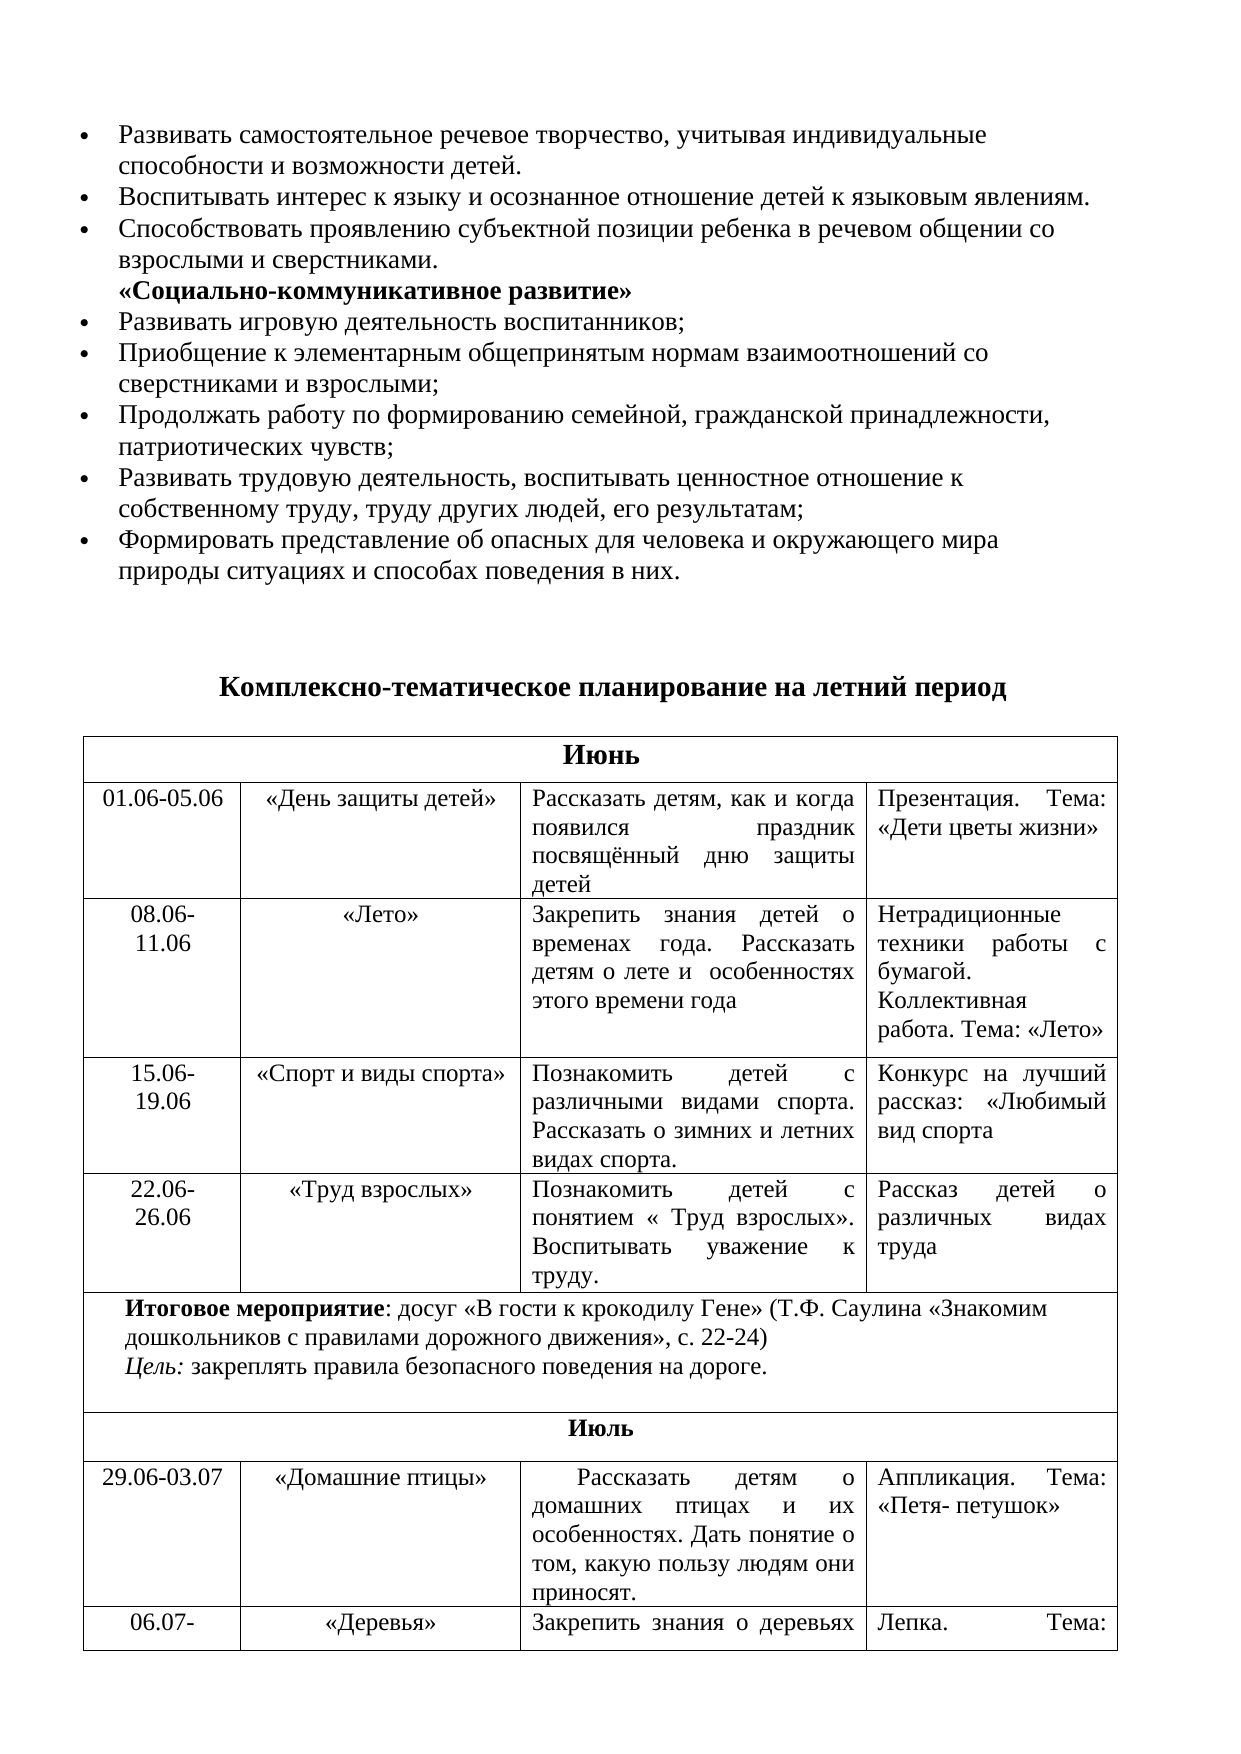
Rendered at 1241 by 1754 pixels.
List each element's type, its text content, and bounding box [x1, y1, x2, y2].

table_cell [867, 1607, 1117, 1649]
table_cell Рассказать детям, как и когда появился праздник посвящённый дню защиты детей [521, 783, 866, 898]
table_header Июнь [84, 737, 1117, 782]
text Комплексно-тематическое планирование на летний период [118, 669, 1107, 702]
list Развивать игровую деятельность воспитанников; [81, 305, 1107, 336]
table_cell «Лето» [241, 899, 520, 1057]
table_cell Рассказ детей о различных видах труда [867, 1174, 1117, 1292]
list Развивать самостоятельное речевое творчество, учитывая индивидуальные способности и возможности детей. [81, 118, 1107, 181]
table_cell 29.06-03.07 [84, 1462, 240, 1606]
list Способствовать проявлению субъектной позиции ребенка в речевом общении со взрослыми и сверстниками. [81, 212, 1107, 274]
table_cell Презентация. Тема: «Дети цветы жизни» [867, 783, 1117, 898]
table_cell Итоговое мероприятие: досуг «В гости к крокодилу Гене» (Т.Ф. Саулина «Знакомим дошкольников с правилами дорожного движения», с. 22-24) Цель: закреплять правила безопасного поведения на дороге. [84, 1293, 1117, 1412]
table_cell 22.06- 26.06 [84, 1174, 240, 1292]
table_cell «Труд взрослых» [241, 1174, 520, 1292]
table_cell «Деревья» [241, 1607, 520, 1649]
table_cell Закрепить знания детей о временах года. Рассказать детям о лете и особенностях этого времени года [521, 899, 866, 1057]
list Продолжать работу по формированию семейной, гражданской принадлежности, патриотических чувств; [81, 398, 1107, 461]
table_cell Познакомить детей с понятием « Труд взрослых». Воспитывать уважение к труду. [521, 1174, 866, 1292]
table_cell Нетрадиционные техники работы с бумагой. Коллективная работа. Тема: «Лето» [867, 899, 1117, 1057]
list Развивать трудовую деятельность, воспитывать ценностное отношение к собственному труду, труду других людей, его результатам; [81, 461, 1107, 523]
list Приобщение к элементарным общепринятым нормам взаимоотношений со сверстниками и взрослыми; [81, 336, 1107, 398]
list Воспитывать интерес к языку и осознанное отношение детей к языковым явлениям. [81, 181, 1107, 212]
table_cell «День защиты детей» [241, 783, 520, 898]
table_cell Аппликация. Тема: «Петя- петушок» [867, 1462, 1117, 1606]
list Формировать представление об опасных для человека и окружающего мира природы ситуациях и способах поведения в них. [81, 523, 1107, 585]
text «Социально-коммуникативное развитие» [118, 274, 1107, 305]
table_cell «Спорт и виды спорта» [241, 1058, 520, 1173]
table_cell 01.06-05.06 [84, 783, 240, 898]
table_cell 08.06- 11.06 [84, 899, 240, 1057]
table_cell 15.06- 19.06 [84, 1058, 240, 1173]
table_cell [521, 1607, 866, 1649]
table_cell Рассказать детям о домашних птицах и их особенностях. Дать понятие о том, какую пользу людям они приносят. [521, 1462, 866, 1606]
table_cell Июль [84, 1413, 1117, 1461]
table_cell Конкурс на лучший рассказ: «Любимый вид спорта [867, 1058, 1117, 1173]
table_cell 06.07- 10.07 [84, 1607, 240, 1649]
table_cell «Домашние птицы» [241, 1462, 520, 1606]
table_cell Познакомить детей с различными видами спорта. Рассказать о зимних и летних видах спорта. [521, 1058, 866, 1173]
